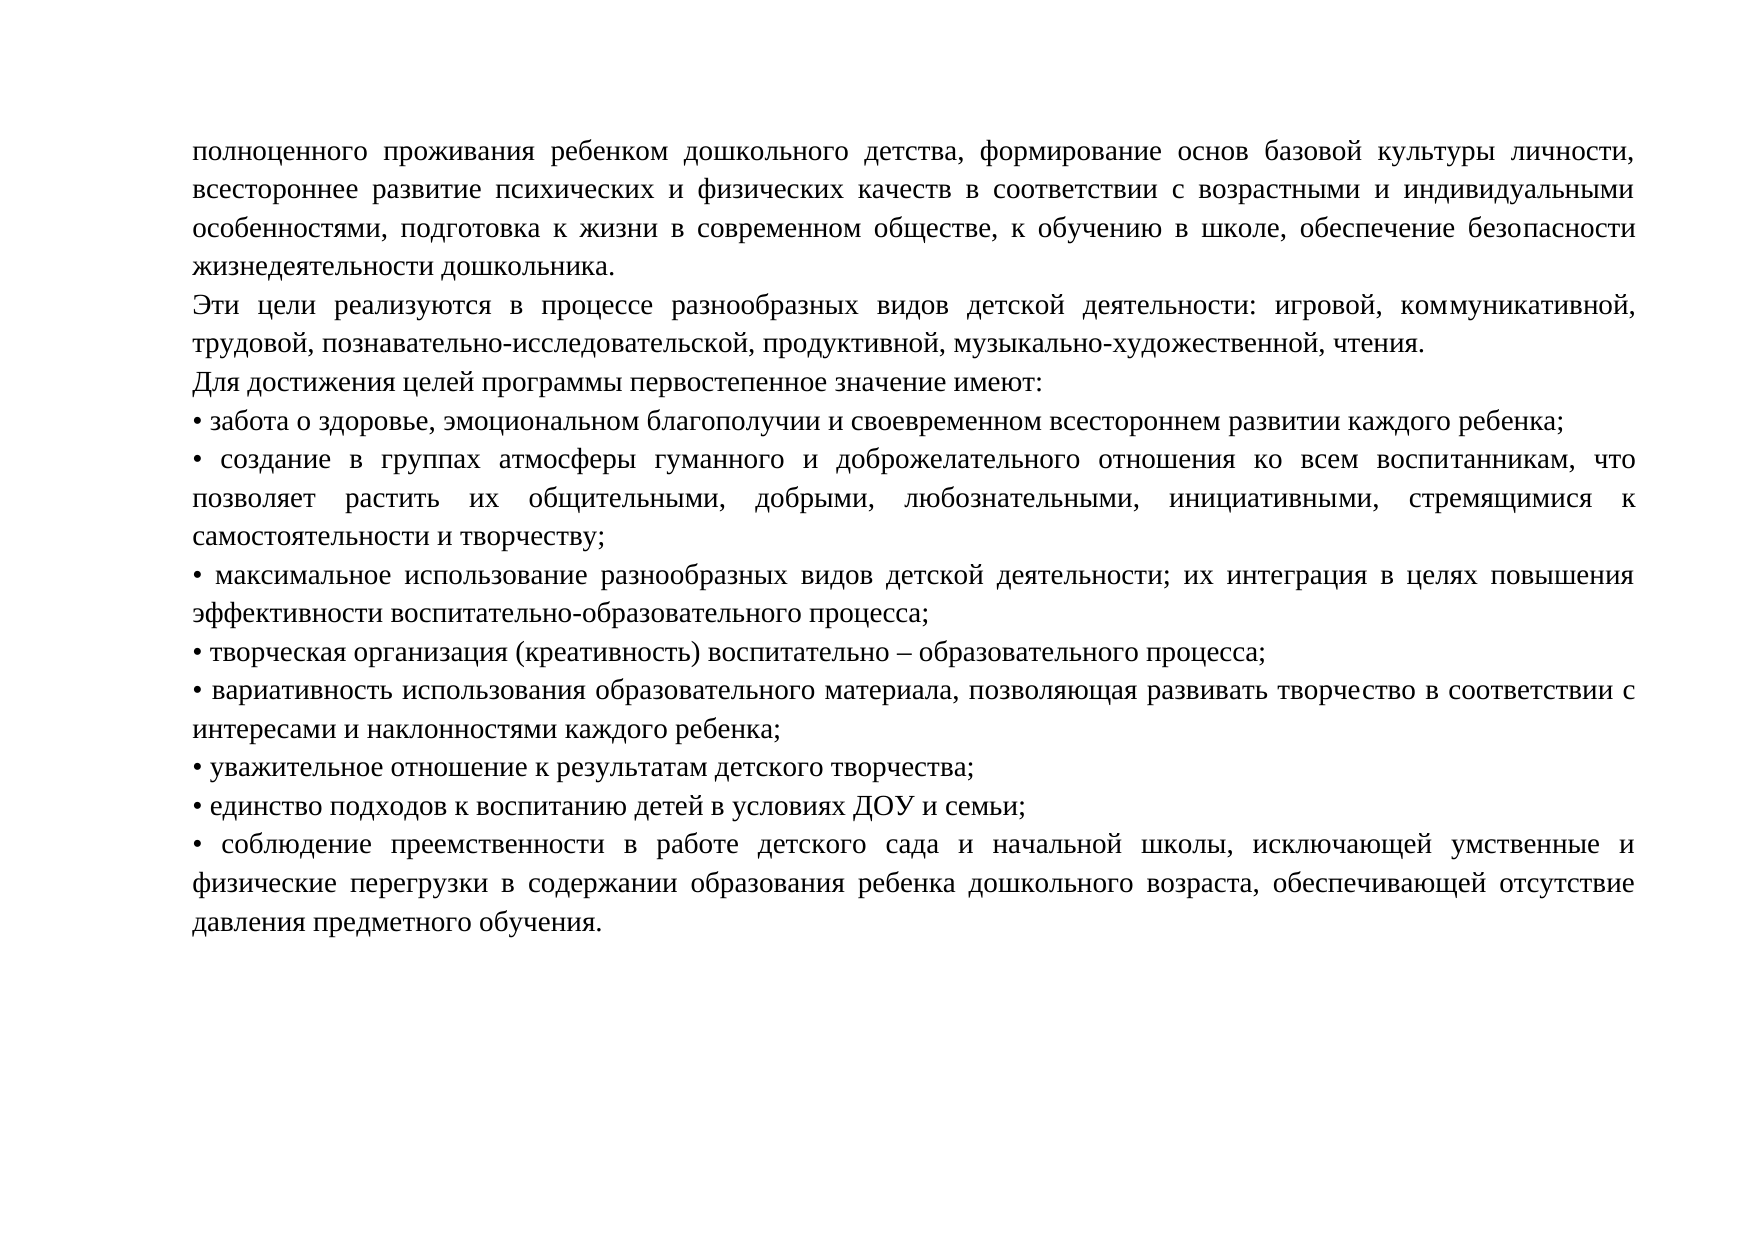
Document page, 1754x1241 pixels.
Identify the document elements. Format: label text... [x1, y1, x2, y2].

text • вариативность использования образовательного материала, позволяющая развивать творчество в соответствии с интересами и наклонностями каждого ребенка; [192, 672, 1636, 744]
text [192, 133, 1636, 282]
text • уважительное отношение к результатам детского творчества; [192, 749, 1636, 783]
text • единство подходов к воспитанию детей в условиях ДОУ и семьи; [192, 788, 1636, 822]
text • соблюдение преемственности в работе детского сада и начальной школы, исключающей умственные и физические перегрузки в содержании образования ребенка дошкольного возраста, обеспечивающей отсутствие давления предметного обучения. [192, 827, 1636, 937]
text • забота о здоровье, эмоциональном благополучии и своевременном всестороннем развитии каждого ребенка; [192, 403, 1636, 436]
text • создание в группах атмосферы гуманного и доброжелательного отношения ко всем воспитанникам, что позволяет растить их общительными, добрыми, любознательными, инициативными, стремящимися к самостоятельности и творчеству; [192, 441, 1636, 552]
text Эти цели реализуются в процессе разнообразных видов детской деятельности: игровой, коммуникативной, трудовой, познавательно-исследовательской, продуктивной, музыкально-художественной, чтения. [192, 287, 1636, 359]
text Для достижения целей программы первостепенное значение имеют: [192, 364, 1636, 398]
text • творческая организация (креативность) воспитательно – образовательного процесса; [192, 634, 1636, 667]
text • максимальное использование разнообразных видов детской деятельности; их интеграция в целях повышения эффективности воспитательно-образовательного процесса; [192, 557, 1636, 629]
